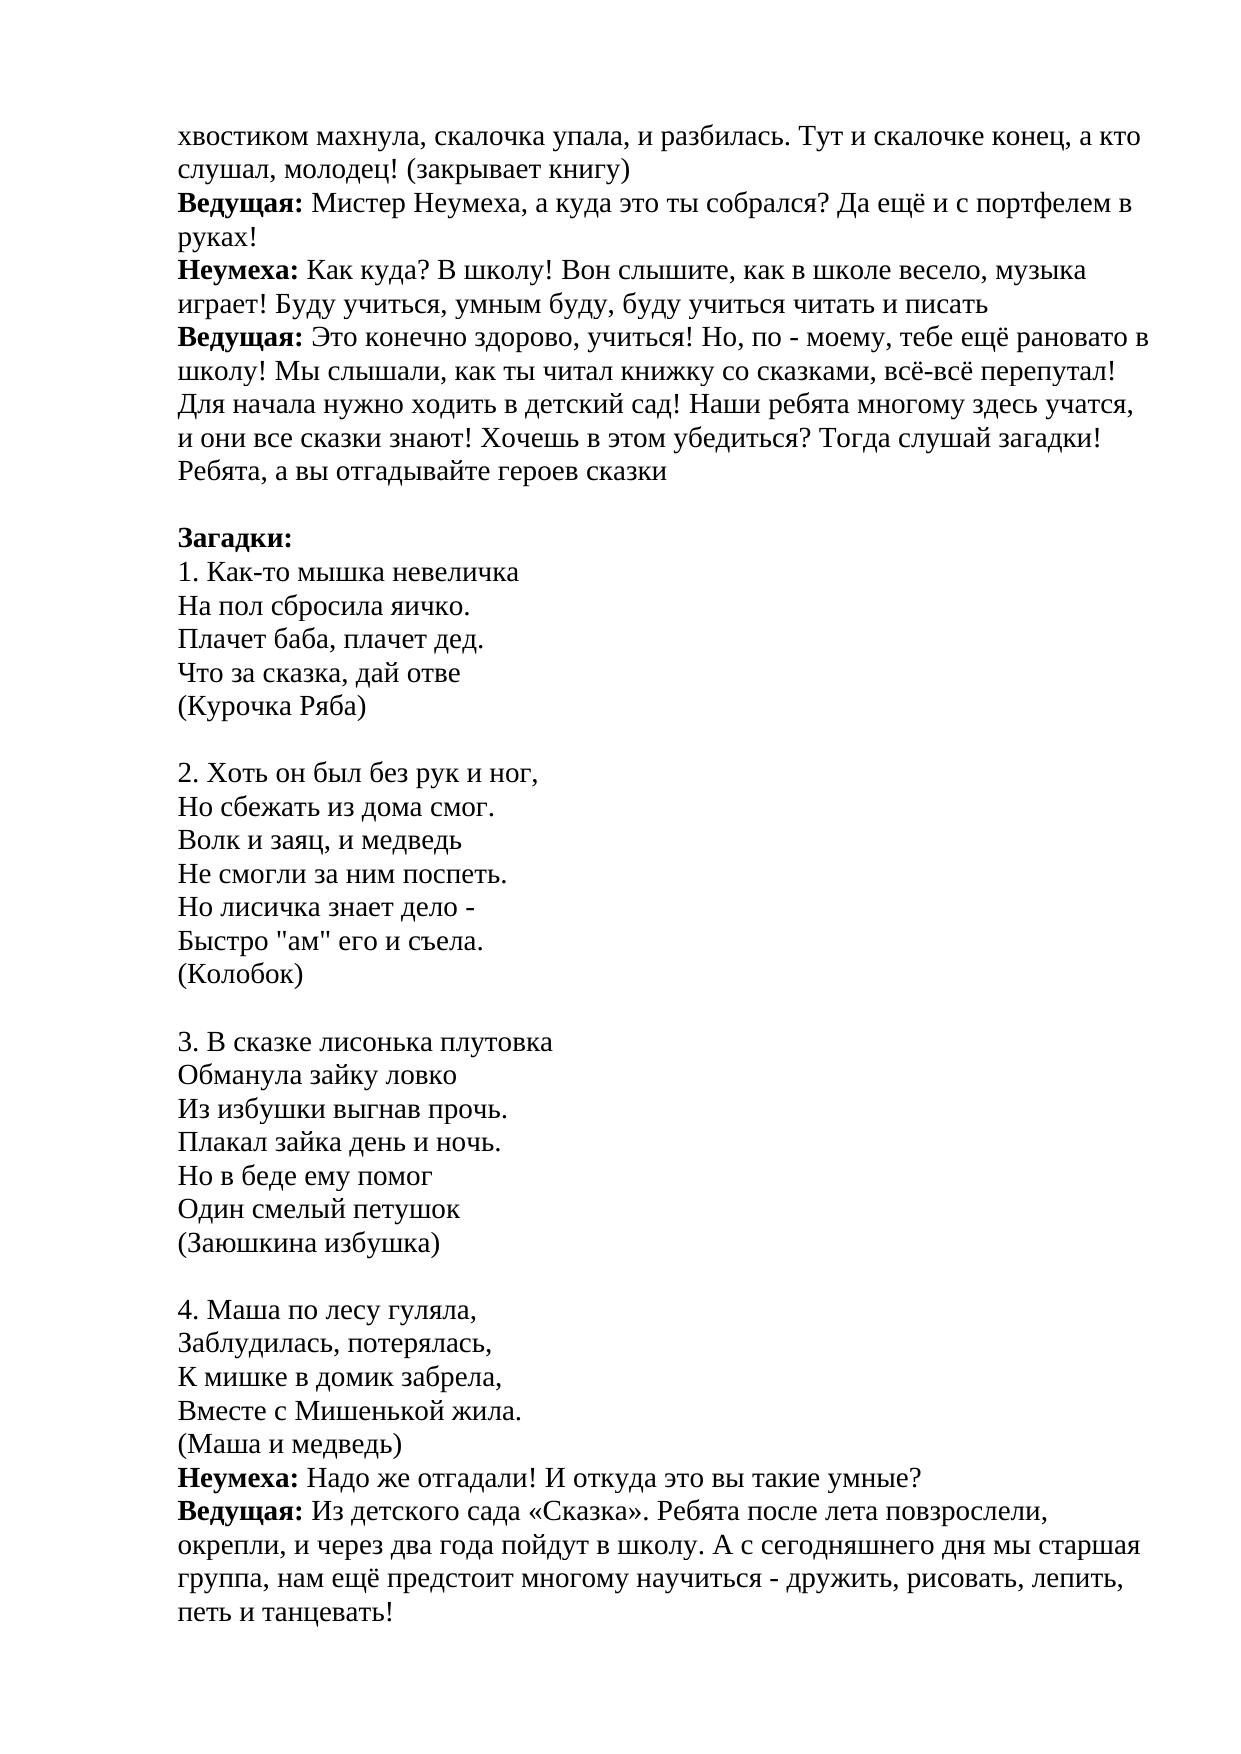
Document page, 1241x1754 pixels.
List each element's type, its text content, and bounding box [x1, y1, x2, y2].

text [177, 252, 1152, 1627]
